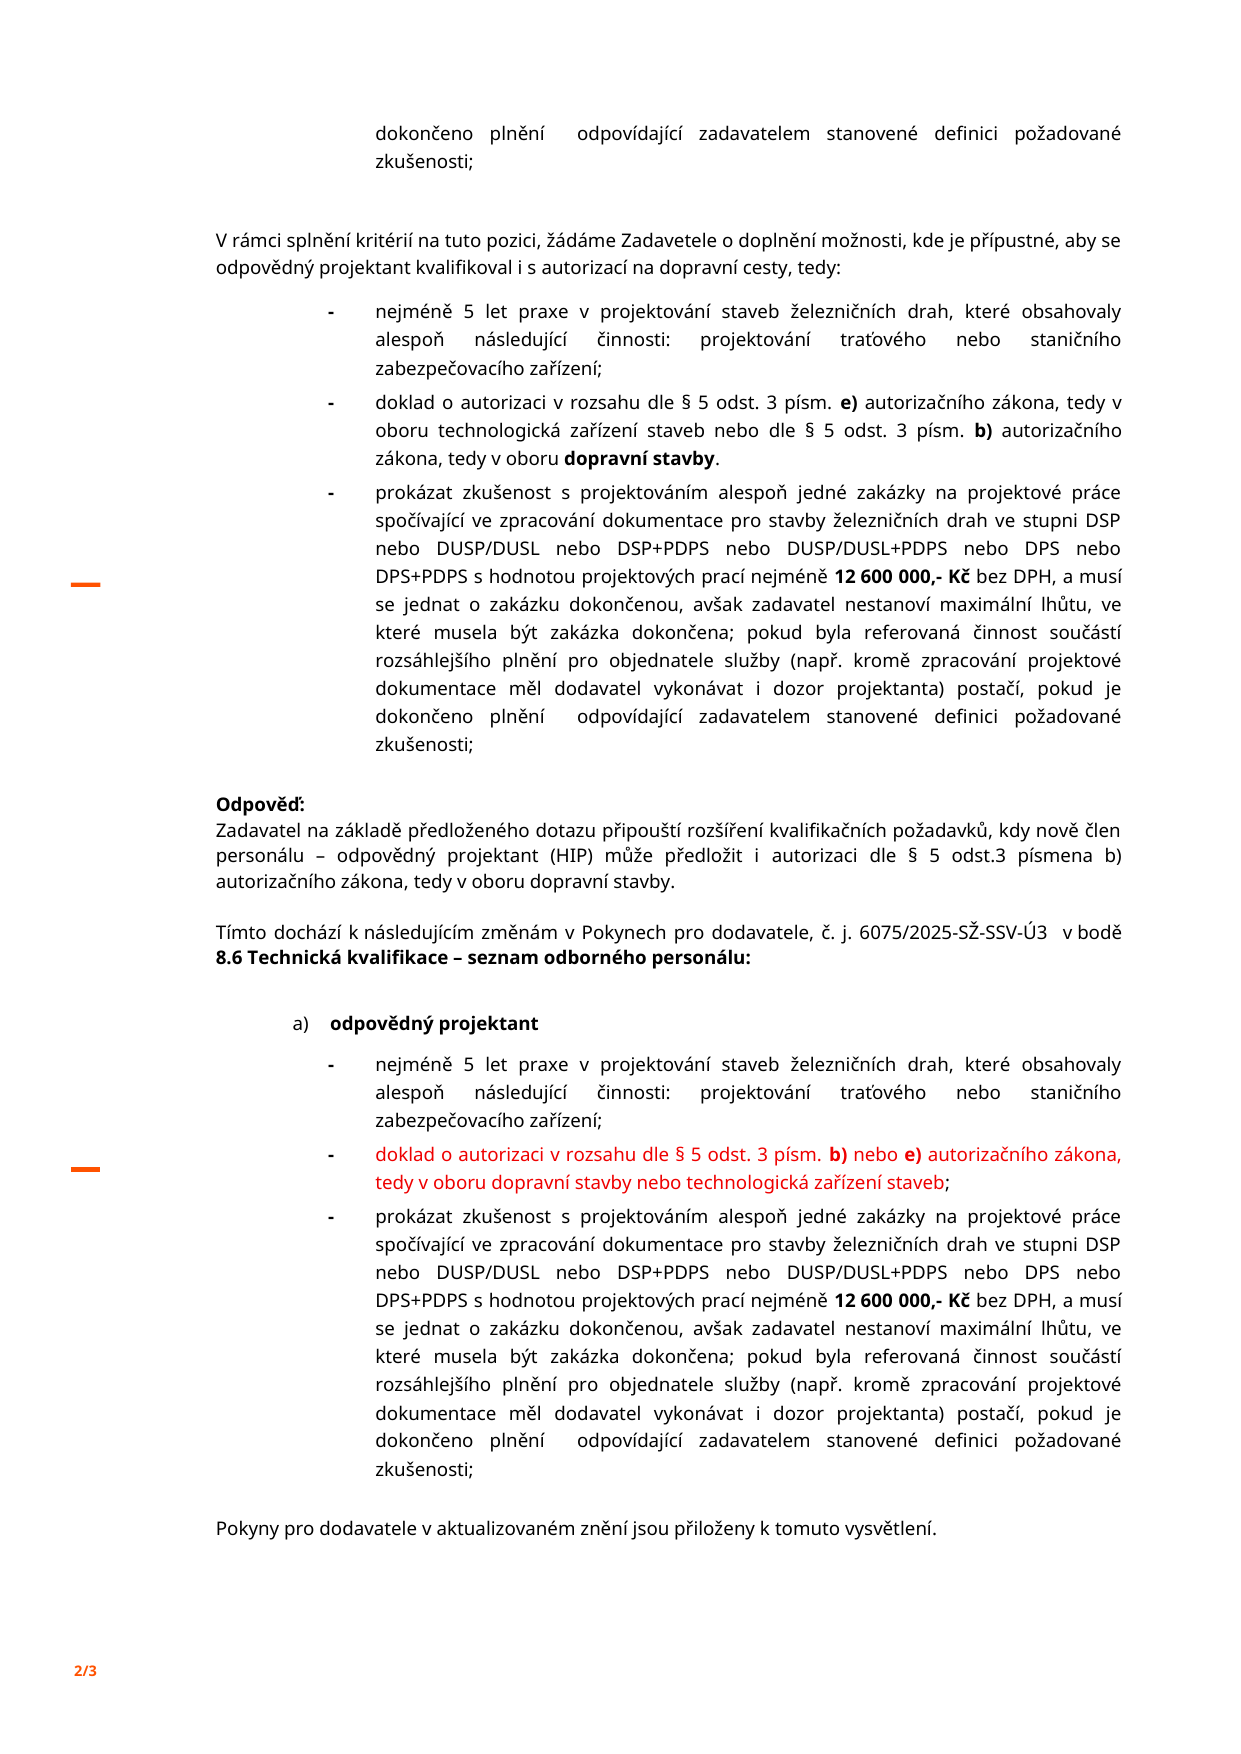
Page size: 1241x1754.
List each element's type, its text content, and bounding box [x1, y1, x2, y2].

list odpovědný projektant [292, 1011, 1122, 1036]
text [328, 121, 1122, 174]
text Tímto dochází k následujícím změnám v Pokynech pro dodavatele, č. j. 6075/2025-SŽ-SSV-Ú3 v bodě 8.6 Technická kvalifikace – seznam odborného personálu: [216, 919, 1122, 970]
list Zadavatel na základě předloženého dotazu připouští rozšíření kvalifikačních požadavků, kdy nově člen personálu – odpovědný projektant (HIP) může předložit i autorizaci dle § 5 odst.3 písmena b) autorizačního zákona, tedy v oboru dopravní stavby. [216, 817, 1122, 893]
list Pokyny pro dodavatele v aktualizovaném znění jsou přiloženy k tomuto vysvětlení. [216, 1516, 1122, 1541]
text doklad o autorizaci v rozsahu dle § 5 odst. 3 písm. e) autorizačního zákona, tedy v oboru technologická zařízení staveb nebo dle § 5 odst. 3 písm. b) autorizačního zákona, tedy v oboru dopravní stavby. [328, 389, 1122, 471]
text Odpověď: [216, 791, 1122, 817]
text V rámci splnění kritérií na tuto pozici, žádáme Zadavetele o doplnění možnosti, kde je přípustné, aby se odpovědný projektant kvalifikoval i s autorizací na dopravní cesty, tedy: [216, 227, 1122, 280]
text doklad o autorizaci v rozsahu dle § 5 odst. 3 písm. b) nebo e) autorizačního zákona, tedy v oboru dopravní stavby nebo technologická zařízení staveb; [328, 1141, 1122, 1195]
